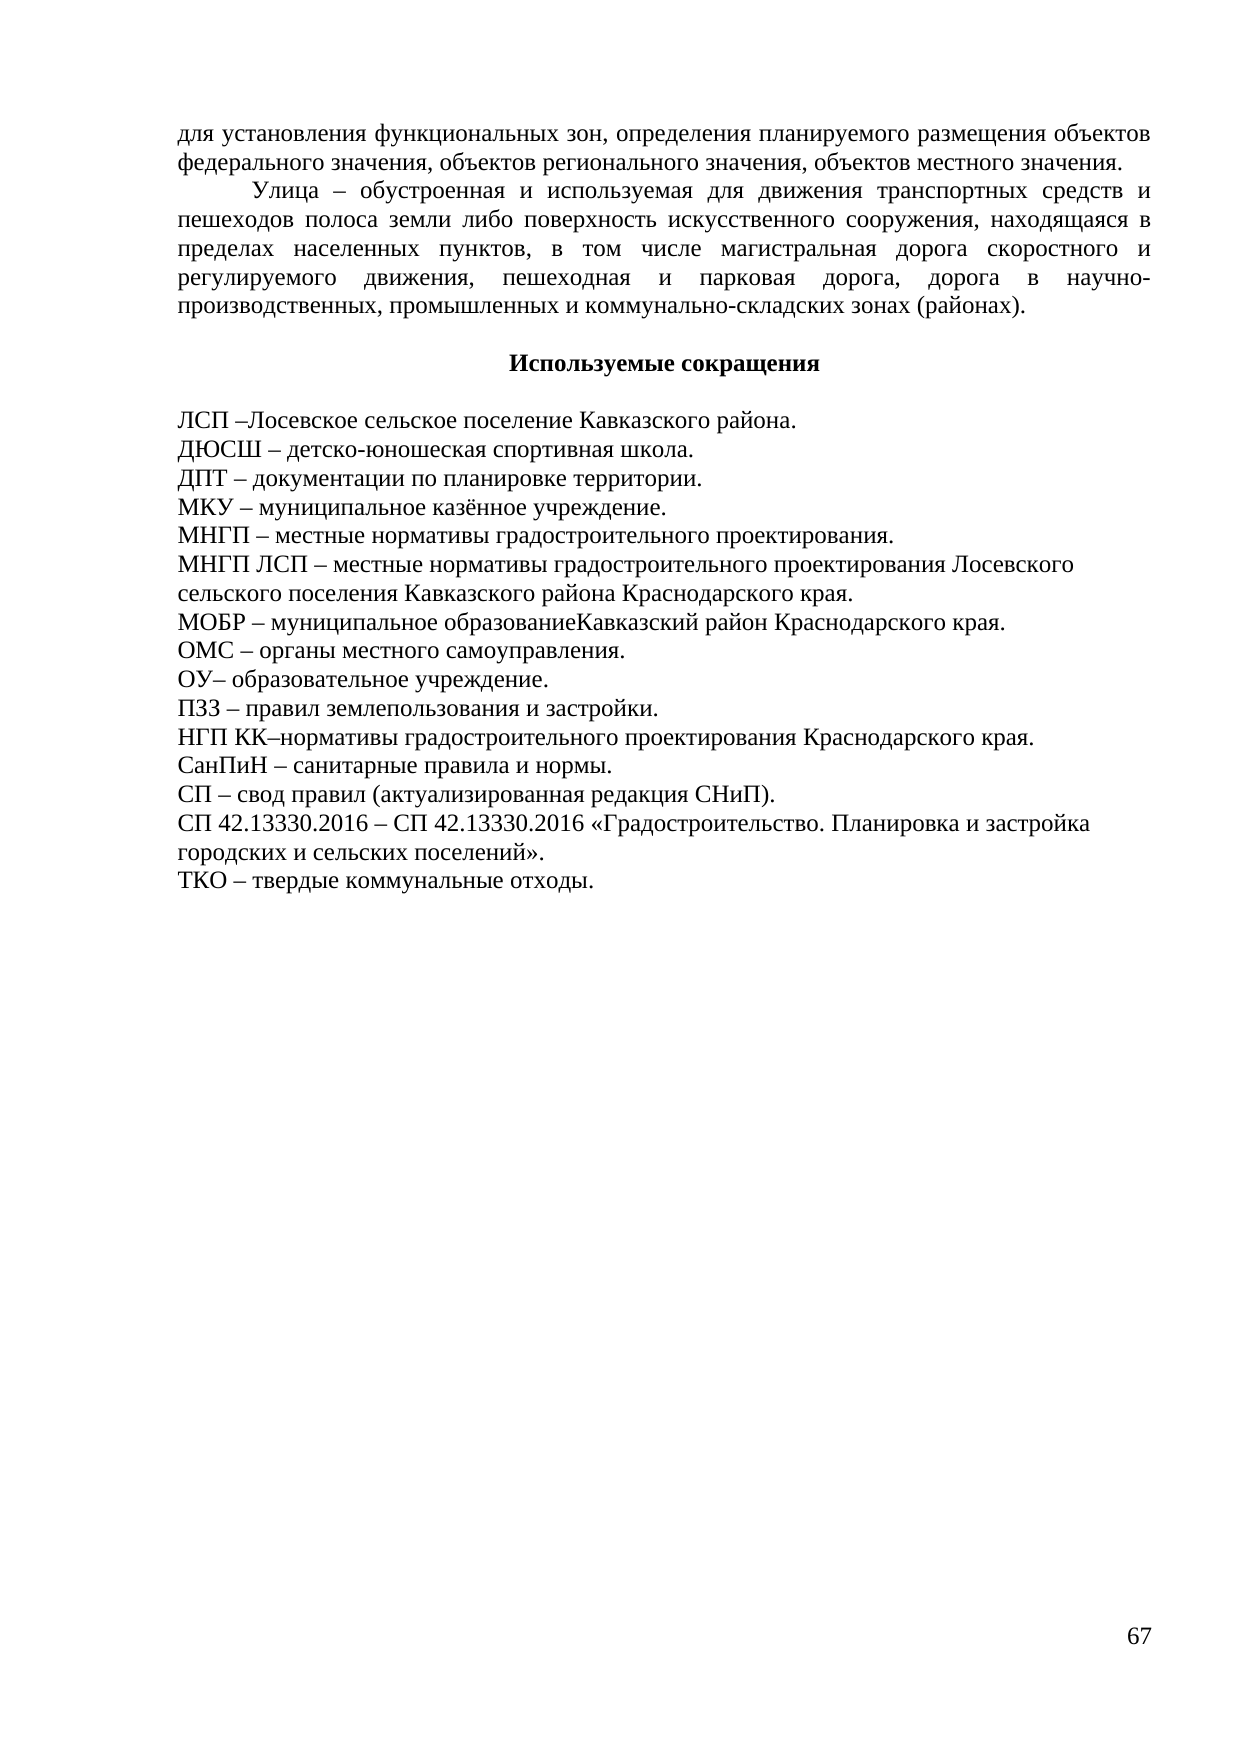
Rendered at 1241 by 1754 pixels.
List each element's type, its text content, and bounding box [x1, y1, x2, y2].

text ДЮСШ – детско-юношеская спортивная школа. [177, 434, 1152, 463]
text МНГП ЛСП – местные нормативы градостроительного проектирования Лосевского сельского поселения Кавказского района Краснодарского края. [177, 549, 1152, 607]
text СП 42.13330.2016 – СП 42.13330.2016 «Градостроительство. Планировка и застройка городских и сельских поселений». [177, 808, 1152, 866]
text СанПиН – санитарные правила и нормы. [177, 751, 1152, 779]
text ЛСП –Лосевское сельское поселение Кавказского района. [177, 406, 1152, 434]
text ДПТ – документации по планировке территории. [177, 463, 1152, 492]
text Используемые сокращения [177, 348, 1152, 377]
text ПЗЗ – правил землепользования и застройки. [177, 693, 1152, 722]
text Улица – обустроенная и используемая для движения транспортных средств и пешеходов полоса земли либо поверхность искусственного сооружения, находящаяся в пределах населенных пунктов, в том числе магистральная дорога скоростного и регулируемого движения, пешеходная и парковая дорога, дорога в научно-производственных, промышленных и коммунально-складских зонах (районах). [177, 176, 1152, 319]
text МКУ – муниципальное казённое учреждение. [177, 492, 1152, 521]
text МОБР – муниципальное образованиеКавказский район Краснодарского края. [177, 607, 1152, 636]
text ОМС – органы местного самоуправления. [177, 636, 1152, 664]
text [177, 118, 1152, 176]
text ТКО – твердые коммунальные отходы. [177, 866, 1152, 894]
text МНГП – местные нормативы градостроительного проектирования. [177, 521, 1152, 549]
text ОУ– образовательное учреждение. [177, 664, 1152, 693]
text НГП КК–нормативы градостроительного проектирования Краснодарского края. [177, 722, 1152, 751]
text СП – свод правил (актуализированная редакция СНиП). [177, 779, 1152, 808]
